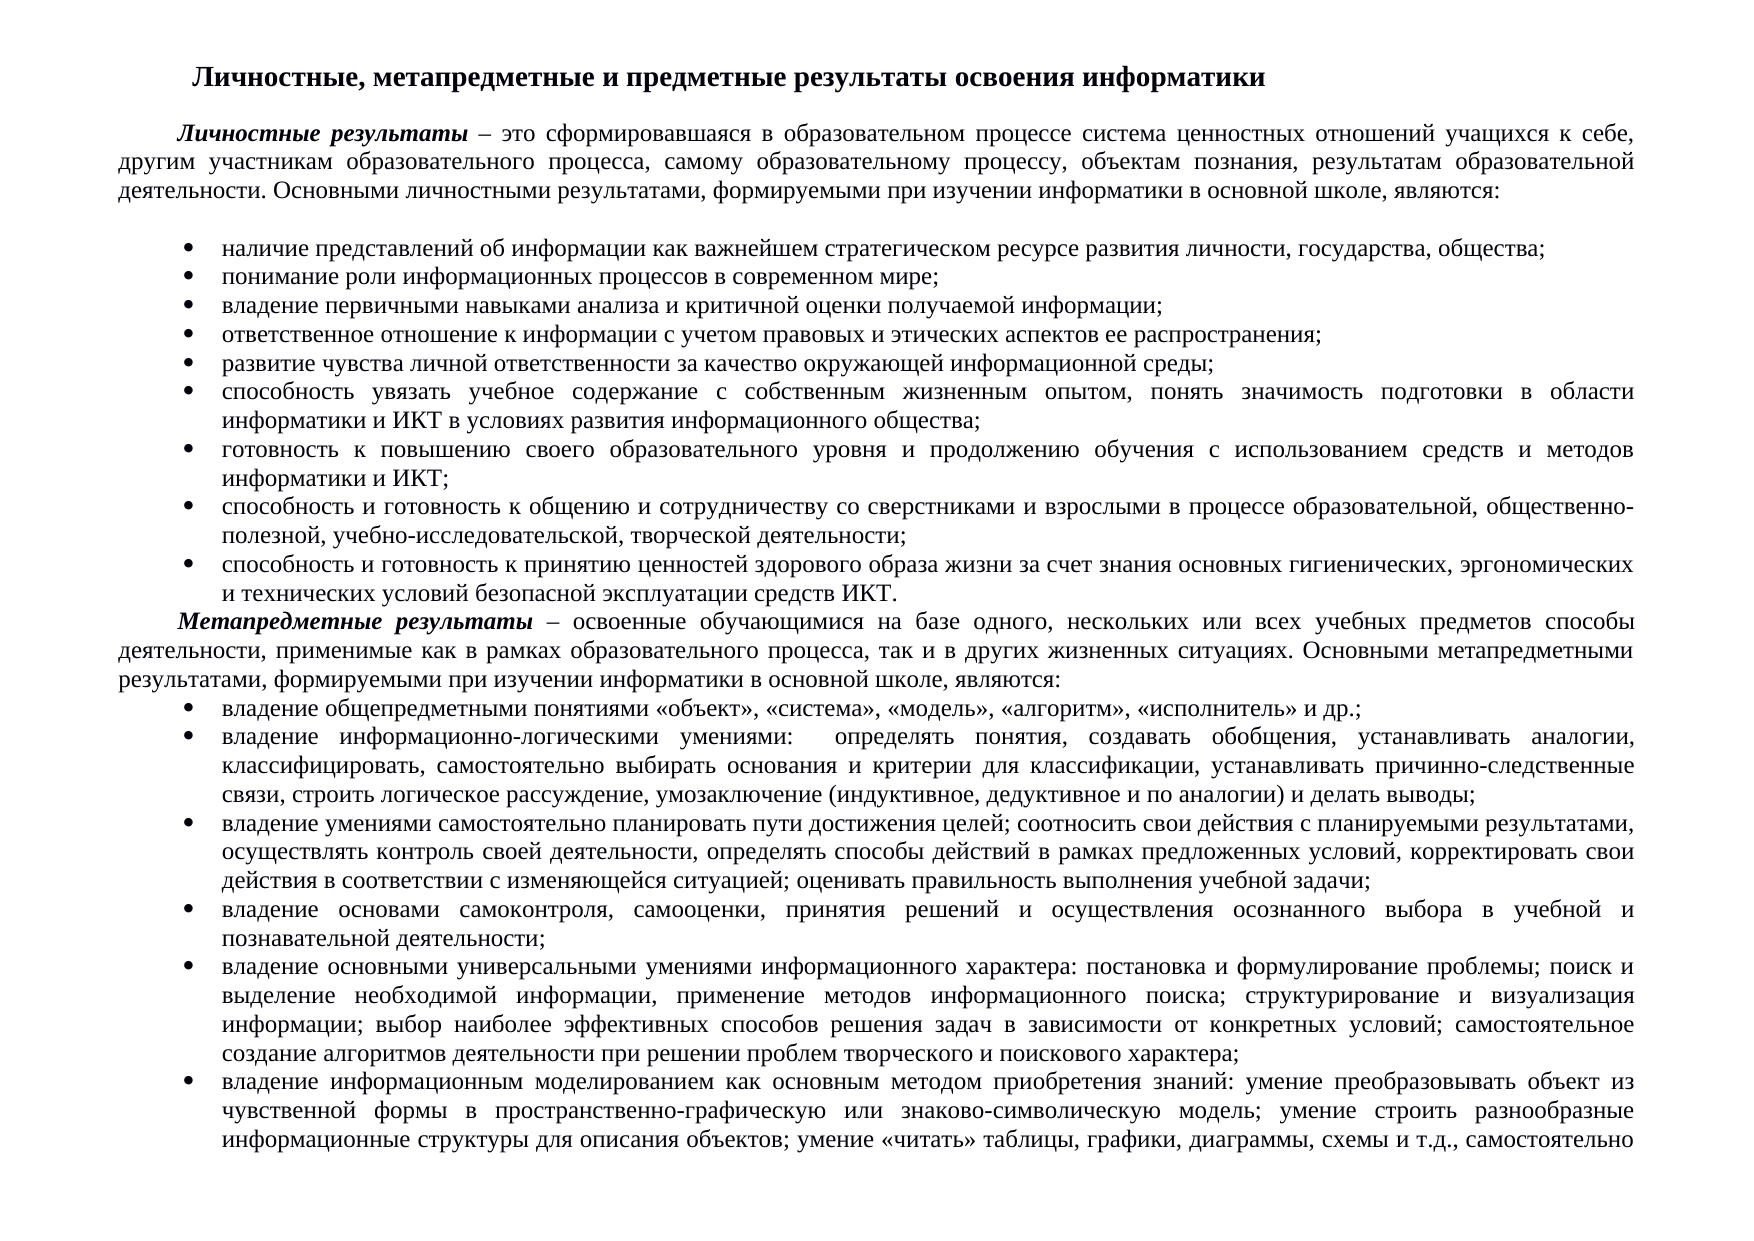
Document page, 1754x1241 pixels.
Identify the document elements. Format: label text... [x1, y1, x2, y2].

list владение информационно-логическими умениями: определять понятия, создавать обобщения, устанавливать аналогии, классифицировать, самостоятельно выбирать основания и критерии для классификации, устанавливать причинно-следственные связи, строить логическое рассуждение, умозаключение (индуктивное, дедуктивное и по аналогии) и делать выводы; [184, 721, 1636, 808]
list владение основными универсальными умениями информационного характера: постановка и формулирование проблемы; поиск и выделение необходимой информации, применение методов информационного поиска; структурирование и визуализация информации; выбор наиболее эффективных способов решения задач в зависимости от конкретных условий; самостоятельное создание алгоритмов деятельности при решении проблем творческого и поискового характера; [184, 951, 1636, 1066]
text Личностные, метапредметные и предметные результаты освоения информатики [118, 59, 1636, 93]
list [184, 1066, 1636, 1153]
list понимание роли информационных процессов в современном мире; [184, 261, 1636, 290]
list развитие чувства личной ответственности за качество окружающей информационной среды; [184, 348, 1636, 376]
list способность и готовность к общению и сотрудничеству со сверстниками и взрослыми в процессе образовательной, общественно-полезной, учебно-исследовательской, творческой деятельности; [184, 491, 1636, 549]
list ответственное отношение к информации с учетом правовых и этических аспектов ее распространения; [184, 319, 1636, 348]
list владение основами самоконтроля, самооценки, принятия решений и осуществления осознанного выбора в учебной и познавательной деятельности; [184, 894, 1636, 951]
list наличие представлений об информации как важнейшем стратегическом ресурсе развития личности, государства, общества; [184, 233, 1636, 261]
text Личностные результаты – это сформировавшаяся в образовательном процессе система ценностных отношений учащихся к себе, другим участникам образовательного процесса, самому образовательному процессу, объектам познания, результатам образовательной деятельности. Основными личностными результатами, формируемыми при изучении информатики в основной школе, являются: [118, 118, 1636, 204]
list владение умениями самостоятельно планировать пути достижения целей; соотносить свои действия с планируемыми результатами, осуществлять контроль своей деятельности, определять способы действий в рамках предложенных условий, корректировать свои действия в соответствии с изменяющейся ситуацией; оценивать правильность выполнения учебной задачи; [184, 808, 1636, 894]
list способность увязать учебное содержание с собственным жизненным опытом, понять значимость подготовки в области информатики и ИКТ в условиях развития информационного общества; [184, 376, 1636, 434]
list готовность к повышению своего образовательного уровня и продолжению обучения с использованием средств и методов информатики и ИКТ; [184, 434, 1636, 491]
list владение общепредметными понятиями «объект», «система», «модель», «алгоритм», «исполнитель» и др.; [184, 693, 1636, 721]
list владение первичными навыками анализа и критичной оценки получаемой информации; [184, 290, 1636, 319]
list способность и готовность к принятию ценностей здорового образа жизни за счет знания основных гигиенических, эргономических и технических условий безопасной эксплуатации средств ИКТ. [184, 549, 1636, 606]
text Метапредметные результаты – освоенные обучающимися на базе одного, нескольких или всех учебных предметов способы деятельности, применимые как в рамках образовательного процесса, так и в других жизненных ситуациях. Основными метапредметными результатами, формируемыми при изучении информатики в основной школе, являются: [118, 606, 1636, 693]
